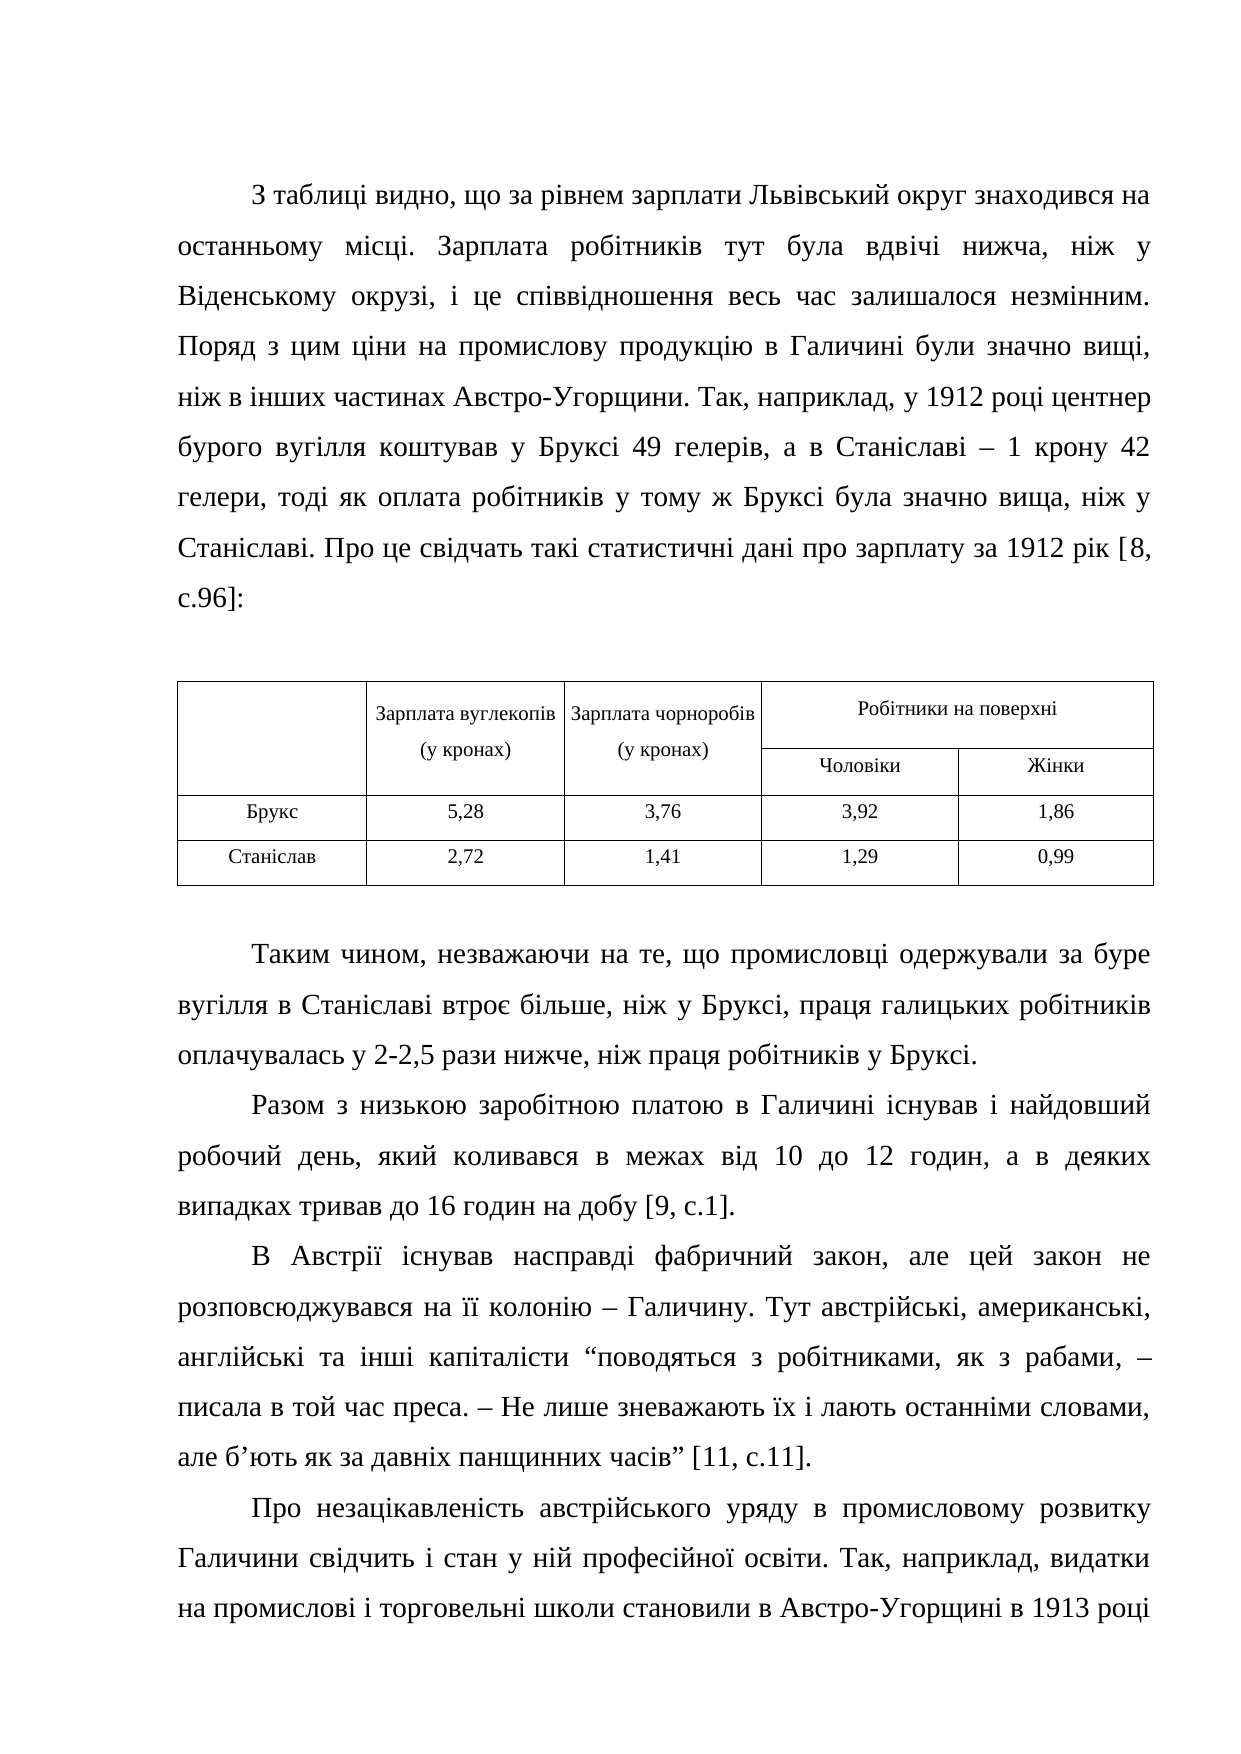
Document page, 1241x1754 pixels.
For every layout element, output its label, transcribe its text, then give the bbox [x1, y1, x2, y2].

table_cell Жінки [959, 749, 1153, 795]
text Таким чином, незважаючи на те, що промисловці одержували за буре вугілля в Станіславі втроє більше, ніж у Бруксі, праця галицьких робітників оплачувалась у 2-2,5 рази нижче, ніж праця робітників у Бруксі. [177, 936, 1152, 1071]
text В Австрії існував насправді фабричний закон, але цей закон не розповсюджувався на її колонію – Галичину. Тут австрійські, американські, англійські та інші капіталісти “поводяться з робітниками, як з рабами, – писала в той час преса. – Не лише зневажають їх і лають останніми словами, але б’ють як за давніх панщинних часів” [11, c.11]. [177, 1238, 1152, 1473]
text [177, 1490, 1152, 1624]
table_header Робітники на поверхні [762, 682, 1153, 748]
table_cell 0,99 [959, 841, 1153, 885]
table_cell 3,76 [565, 796, 761, 840]
table_cell Чоловіки [762, 749, 958, 795]
table_header [178, 682, 366, 795]
table_cell 2,72 [367, 841, 564, 885]
table_cell 5,28 [367, 796, 564, 840]
table_cell 1,29 [762, 841, 958, 885]
table_header Зарплата вуглекопів (у кронах) [367, 682, 564, 795]
table_cell 3,92 [762, 796, 958, 840]
table_cell Станіслав [178, 841, 366, 885]
text З таблиці видно, що за рівнем зарплати Львівський округ знаходився на останньому місці. Зарплата робітників тут була вдвічі нижча, ніж у Віденському окрузі, і це співвідношення весь час залишалося незмінним. Поряд з цим ціни на промислову продукцію в Галичині були значно вищі, ніж в інших частинах Австро-Угорщини. Так, наприклад, у 1912 році центнер бурого вугілля коштував у Бруксі 49 гелерів, а в Станіславі – 1 крону 42 гелери, тоді як оплата робітників у тому ж Бруксі була значно вища, ніж у Станіславі. Про це свідчать такі статистичні дані про зарплату за 1912 рік [8, c.96]: [177, 177, 1152, 613]
text Разом з низькою заробітною платою в Галичині існував і найдовший робочий день, який коливався в межах від 10 до 12 годин, а в деяких випадках тривав до 16 годин на добу [9, c.1]. [177, 1087, 1152, 1222]
table_cell 1,86 [959, 796, 1153, 840]
table_header Зарплата чорноробів (у кронах) [565, 682, 761, 795]
table_cell 1,41 [565, 841, 761, 885]
table_cell Брукс [178, 796, 366, 840]
